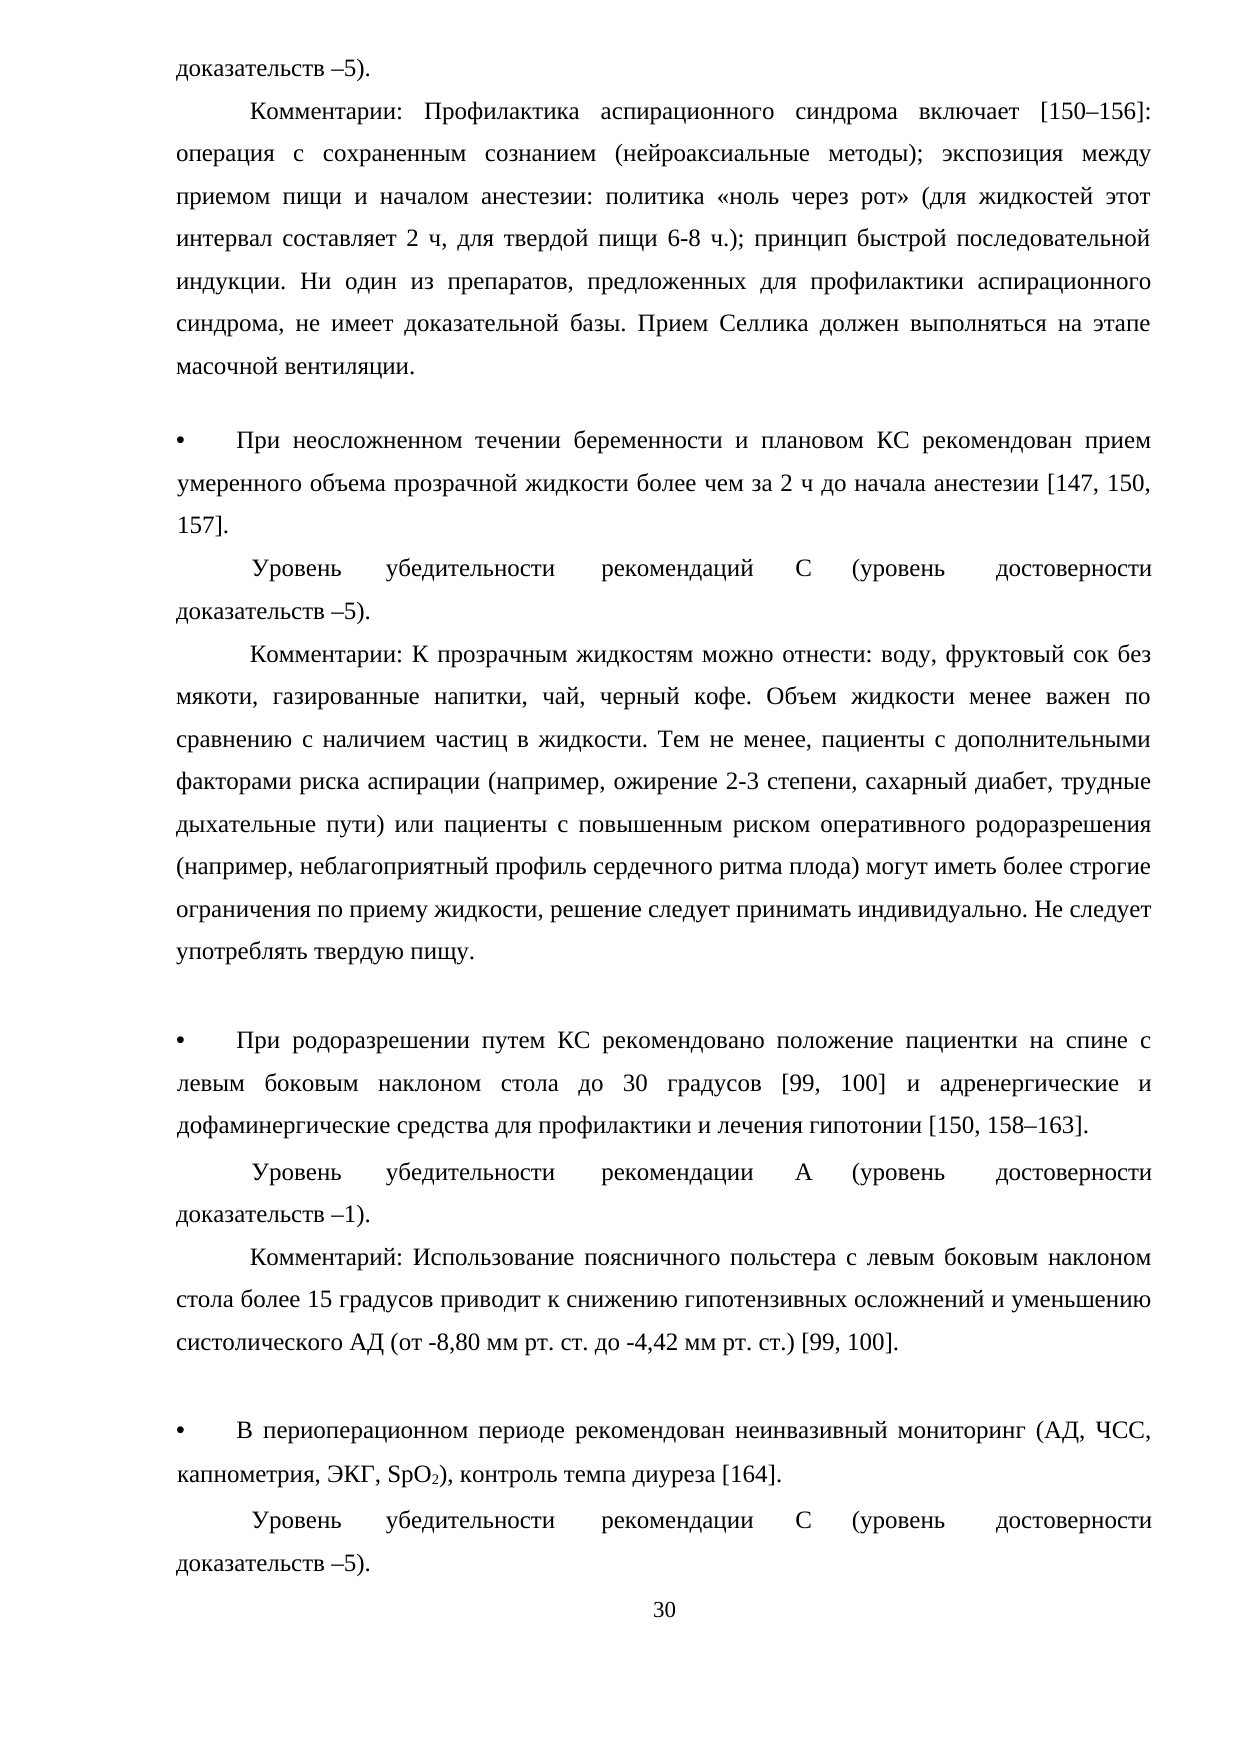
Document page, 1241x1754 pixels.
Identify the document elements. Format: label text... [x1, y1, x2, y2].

text доказательств –5). [176, 1548, 1158, 1577]
list При родоразрешении путем КС рекомендовано положение пациентки на спине с левым боковым наклоном стола до 30 градусов [99, 100] и адренергические и дофаминергические средства для профилактики и лечения гипотонии [150, 158–163]. [176, 1025, 1152, 1139]
text доказательств –5). [176, 596, 1158, 625]
text Комментарии: Профилактика аспирационного синдрома включает [150–156]: операция с сохраненным сознанием (нейроаксиальные методы); экспозиция между приемом пищи и началом анестезии: политика «ноль через рот» (для жидкостей этот интервал составляет 2 ч, для твердой пищи 6-8 ч.); принцип быстрой последовательной индукции. Ни один из препаратов, предложенных для профилактики аспирационного синдрома, не имеет доказательной базы. Прием Селлика должен выполняться на этапе масочной вентиляции. [176, 96, 1152, 380]
list В периоперационном периоде рекомендован неинвазивный мониторинг (АД, ЧСС, капнометрия, ЭКГ, SpO2), контроль темпа диуреза [164]. [176, 1415, 1152, 1487]
text доказательств –5). [176, 53, 1158, 82]
text Уровень убедительности рекомендации С (уровень достоверности [161, 1505, 1158, 1534]
text Комментарии: К прозрачным жидкостям можно отнести: воду, фруктовый сок без мякоти, газированные напитки, чай, черный кофе. Объем жидкости менее важен по сравнению с наличием частиц в жидкости. Тем не менее, пациенты с дополнительными факторами риска аспирации (например, ожирение 2-3 степени, сахарный диабет, трудные дыхательные пути) или пациенты с повышенным риском оперативного родоразрешения (например, неблагоприятный профиль сердечного ритма плода) могут иметь более строгие ограничения по приему жидкости, решение следует принимать индивидуально. Не следует употреблять твердую пищу. [176, 639, 1152, 965]
text Комментарий: Использование поясничного польстера с левым боковым наклоном стола более 15 градусов приводит к снижению гипотензивных осложнений и уменьшению систолического АД (от -8,80 мм рт. ст. до -4,42 мм рт. ст.) [99, 100]. [176, 1242, 1152, 1356]
text доказательств –1). [176, 1199, 1158, 1228]
text Уровень убедительности рекомендации A (уровень достоверности [161, 1157, 1158, 1185]
text Уровень убедительности рекомендаций С (уровень достоверности [161, 553, 1158, 582]
list При неосложненном течении беременности и плановом КС рекомендован прием умеренного объема прозрачной жидкости более чем за 2 ч до начала анестезии [147, 150, 157]. [176, 425, 1152, 539]
